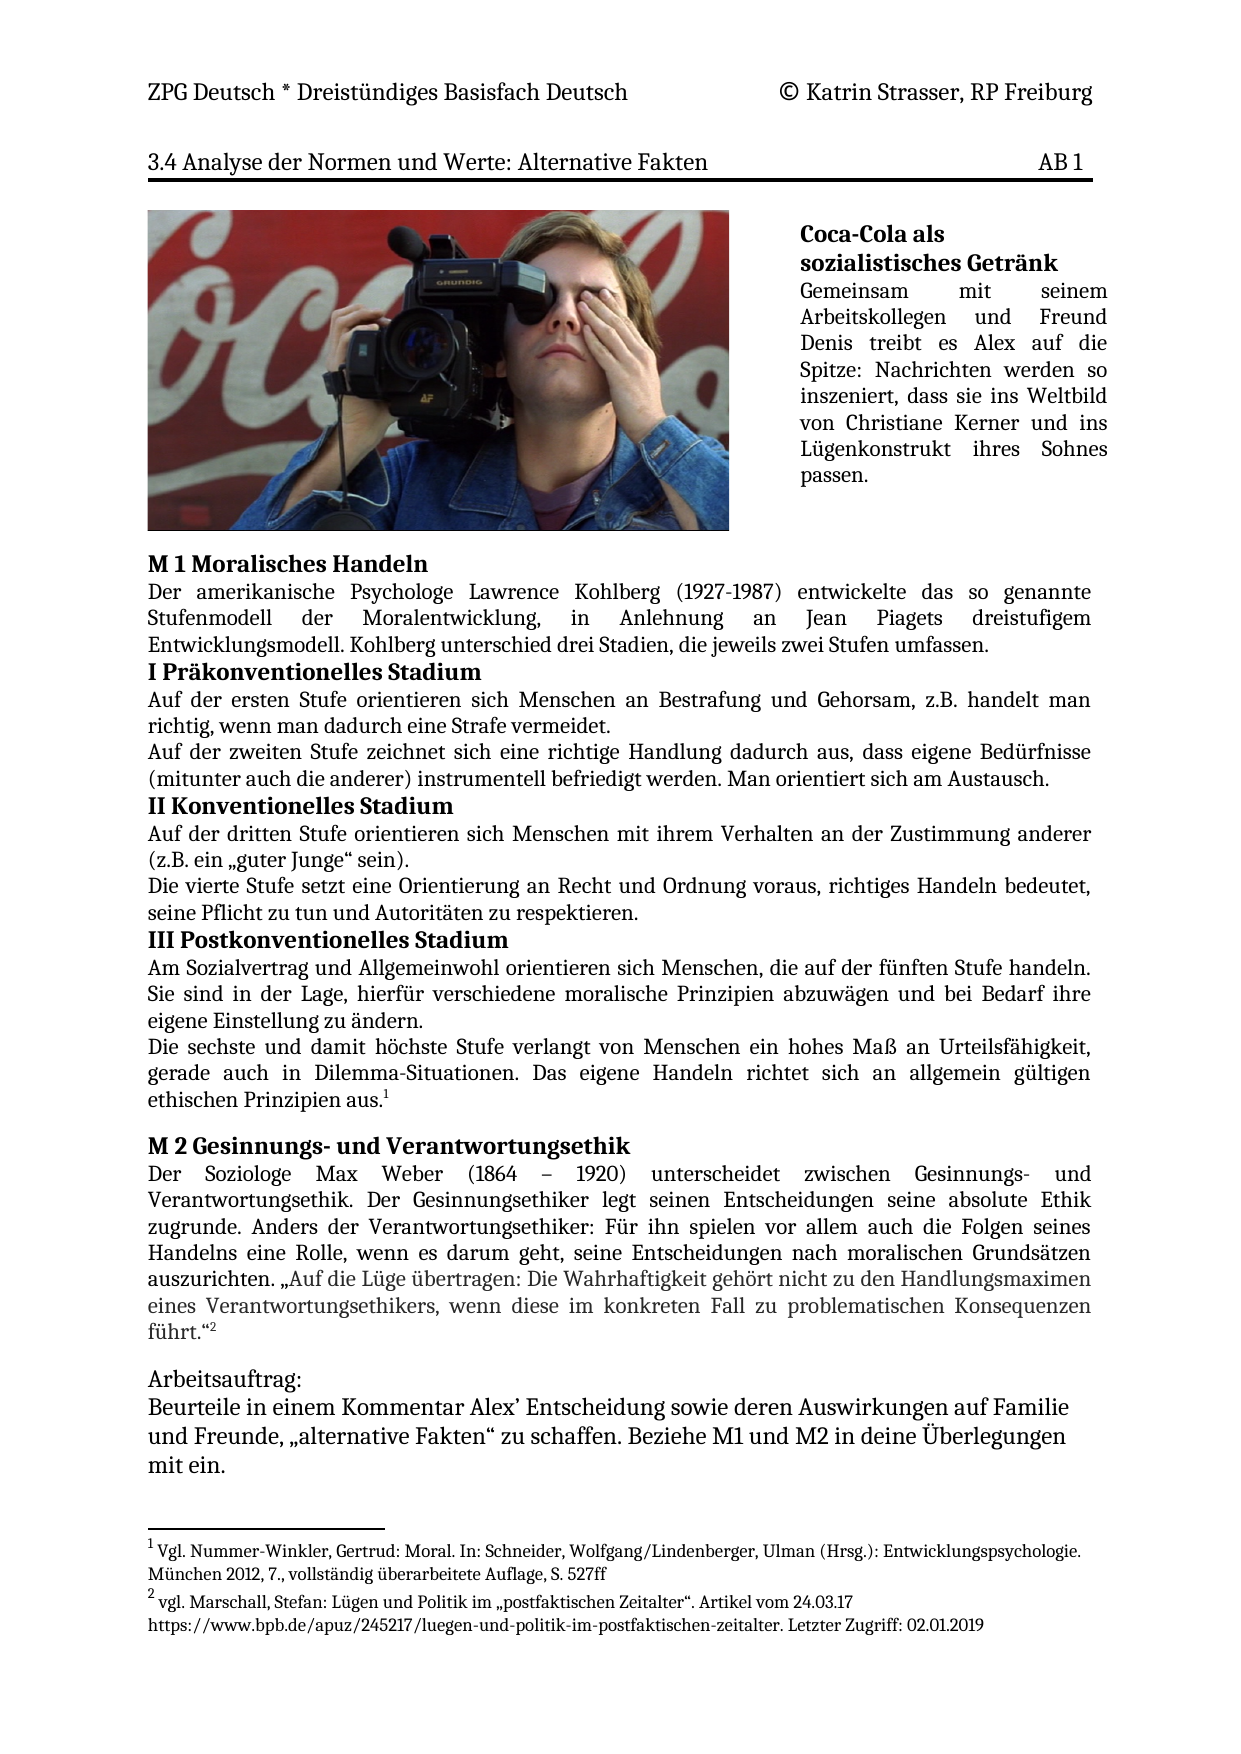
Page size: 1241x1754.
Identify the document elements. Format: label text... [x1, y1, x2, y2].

text Der Soziologe Max Weber (1864 – 1920) unterscheidet zwischen Gesinnungs- und Verantwortungsethik. Der Gesinnungsethiker legt seinen Entscheidungen seine absolute Ethik zugrunde. Anders der Verantwortungsethiker: Für ihn spielen vor allem auch die Folgen seines Handelns eine Rolle, wenn es darum geht, seine Entscheidungen nach moralischen Grundsätzen auszurichten. „Auf die Lüge übertragen: Die Wahrhaftigkeit gehört nicht zu den Handlungsmaximen eines Verantwortungsethikers, wenn diese im konkreten Fall zu problematischen Konsequenzen führt.“ [148, 1161, 1093, 1345]
text Die sechste und damit höchste Stufe verlangt von Menschen ein hohes Maß an Urteilsfähigkeit, gerade auch in Dilemma-Situationen. Das eigene Handeln richtet sich an allgemein gültigen ethischen Prinzipien aus. [148, 1034, 1093, 1113]
text Auf der dritten Stufe orientieren sich Menschen mit ihrem Verhalten an der Zustimmung anderer (z.B. ein „guter Junge“ sein). [148, 821, 1093, 873]
text I Präkonventionelles Stadium [148, 658, 1093, 686]
text Beurteile in einem Kommentar Alex’ Entscheidung sowie deren Auswirkungen auf Familie und Freunde, „alternative Fakten“ zu schaffen. Beziehe M1 und M2 in deine Überlegungen mit ein. [148, 1393, 1093, 1479]
text M 1 Moralisches Handeln [148, 550, 1093, 579]
text Die vierte Stufe setzt eine Orientierung an Recht und Ordnung voraus, richtiges Handeln bedeutet, seine Pflicht zu tun und Autoritäten zu respektieren. [148, 873, 1093, 926]
text III Postkonventionelles Stadium [148, 926, 1093, 955]
text Auf der ersten Stufe orientieren sich Menschen an Bestrafung und Gehorsam, z.B. handelt man richtig, wenn man dadurch eine Strafe vermeidet. [148, 686, 1093, 739]
text Der amerikanische Psychologe Lawrence Kohlberg (1927-1987) entwickelte das so genannte Stufenmodell der Moralentwicklung, in Anlehnung an Jean Piagets dreistufigem Entwicklungsmodell. Kohlberg unterschied drei Stadien, die jeweils zwei Stufen umfassen. [148, 579, 1093, 658]
text 3.4 Analyse der Normen und Werte: Alternative Fakten AB 1 [148, 148, 1093, 178]
picture [147, 210, 730, 531]
text Arbeitsauftrag: [148, 1364, 1093, 1393]
text II Konventionelles Stadium [148, 792, 1093, 821]
text Am Sozialvertrag und Allgemeinwohl orientieren sich Menschen, die auf der fünften Stufe handeln. Sie sind in der Lage, hierfür verschiedene moralische Prinzipien abzuwägen und bei Bedarf ihre eigene Einstellung zu ändern. [148, 955, 1093, 1034]
text Auf der zweiten Stufe zeichnet sich eine richtige Handlung dadurch aus, dass eigene Bedürfnisse (mitunter auch die anderer) instrumentell befriedigt werden. Man orientiert sich am Austausch. [148, 739, 1093, 792]
text M 2 Gesinnungs- und Verantwortungsethik [148, 1132, 1093, 1161]
